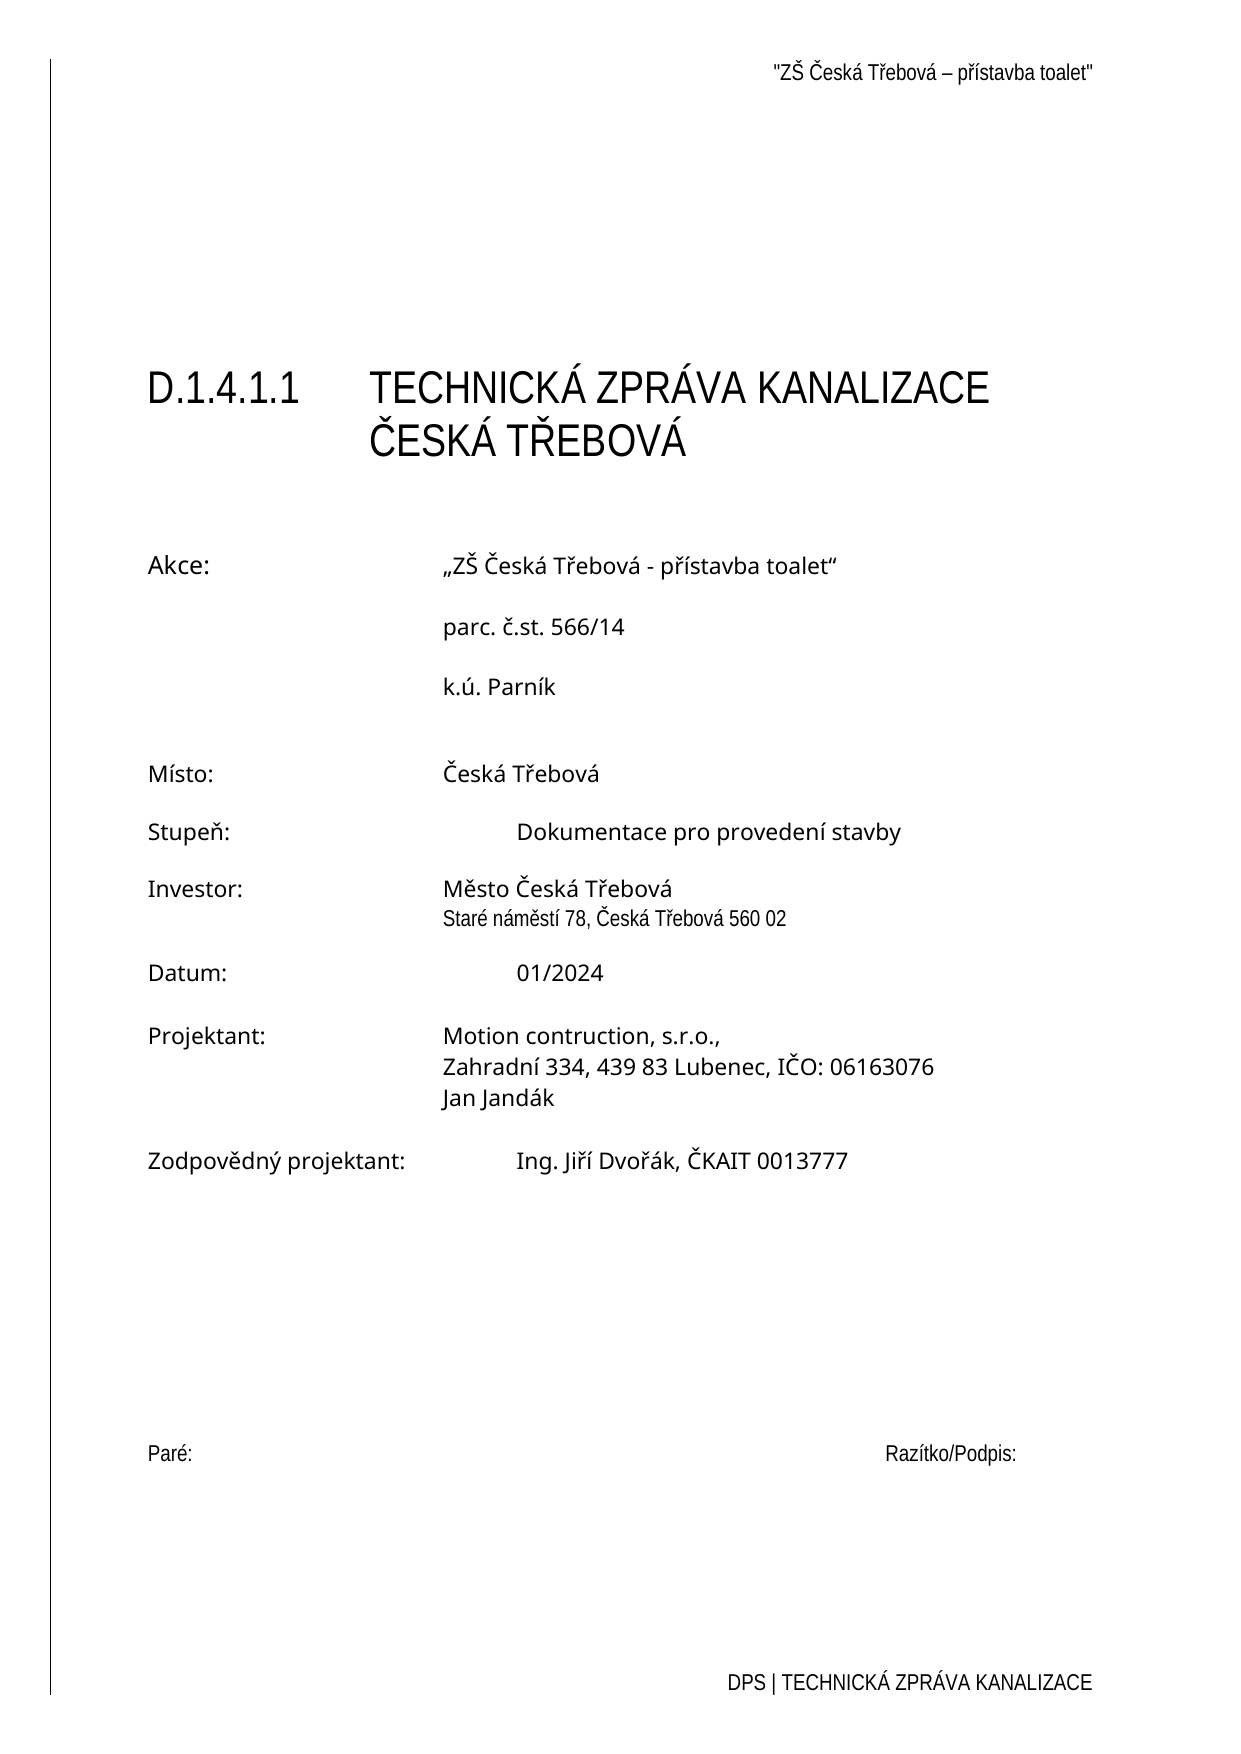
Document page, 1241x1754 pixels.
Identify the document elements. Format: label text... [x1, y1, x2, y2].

text Zahradní 334, 439 83 Lubenec, IČO: 06163076 [148, 1051, 1092, 1082]
text Jan Jandák [148, 1082, 1092, 1113]
text Paré: Razítko/Podpis: [148, 1439, 1092, 1466]
text Zodpovědný projektant: Ing. Jiří Dvořák, ČKAIT 0013777 [148, 1145, 1092, 1176]
list D.1.4.1.1 TECHNICKÁ ZPRÁVA KANALIZACE [148, 361, 1092, 413]
text k.ú. Parník [369, 671, 1092, 703]
text Projektant: Motion contruction, s.r.o., [148, 1020, 1092, 1051]
text Datum: 01/2024 [148, 957, 1092, 988]
text Místo: Česká Třebová [148, 758, 1092, 789]
text Investor: Město Česká Třebová [148, 873, 1092, 904]
text Staré náměstí 78, Česká Třebová 560 02 [369, 904, 1092, 931]
text parc. č.st. 566/14 [369, 611, 1092, 642]
text Stupeň: Dokumentace pro provedení stavby [148, 816, 1092, 847]
text Akce: „ZŠ Česká Třebová - přístavba toalet“ [148, 548, 1092, 582]
list ČESKÁ TŘEBOVÁ [334, 413, 1092, 466]
